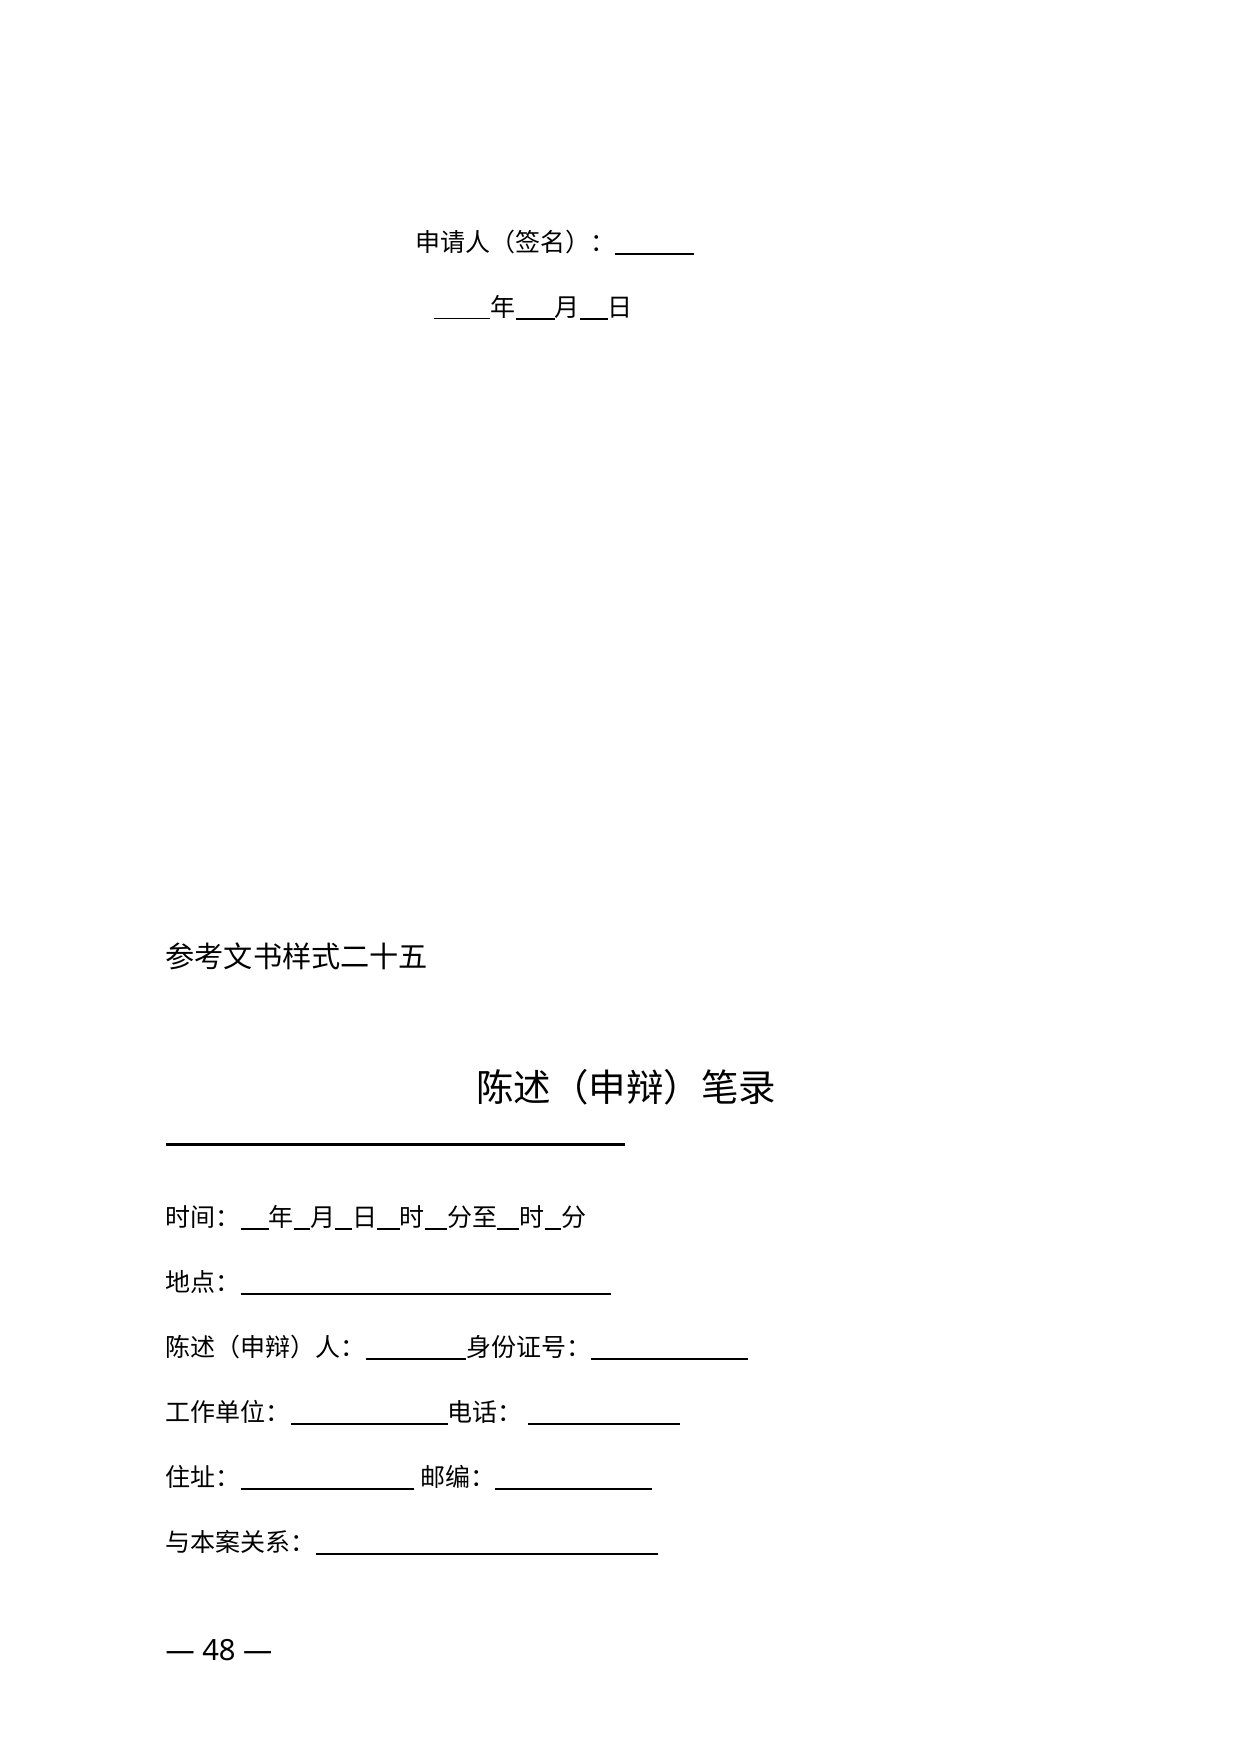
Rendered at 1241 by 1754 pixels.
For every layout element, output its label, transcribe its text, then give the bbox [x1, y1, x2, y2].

text 申请人（签名）： [165, 208, 1087, 273]
text 时间： 年 月 日 时 分至 时 分 [165, 1183, 1087, 1248]
text 工作单位： 电话： [165, 1378, 1087, 1443]
text 住址： 邮编： [165, 1443, 1087, 1508]
text 地点： [165, 1248, 1087, 1313]
text 参考文书样式二十五 [165, 923, 1021, 988]
text 陈述（申辩）人： 身份证号： [165, 1313, 1087, 1378]
text 陈述（申辩）笔录 [165, 1053, 1087, 1118]
text 年 月 日 [165, 273, 1087, 338]
text 与本案关系： [165, 1508, 1087, 1573]
